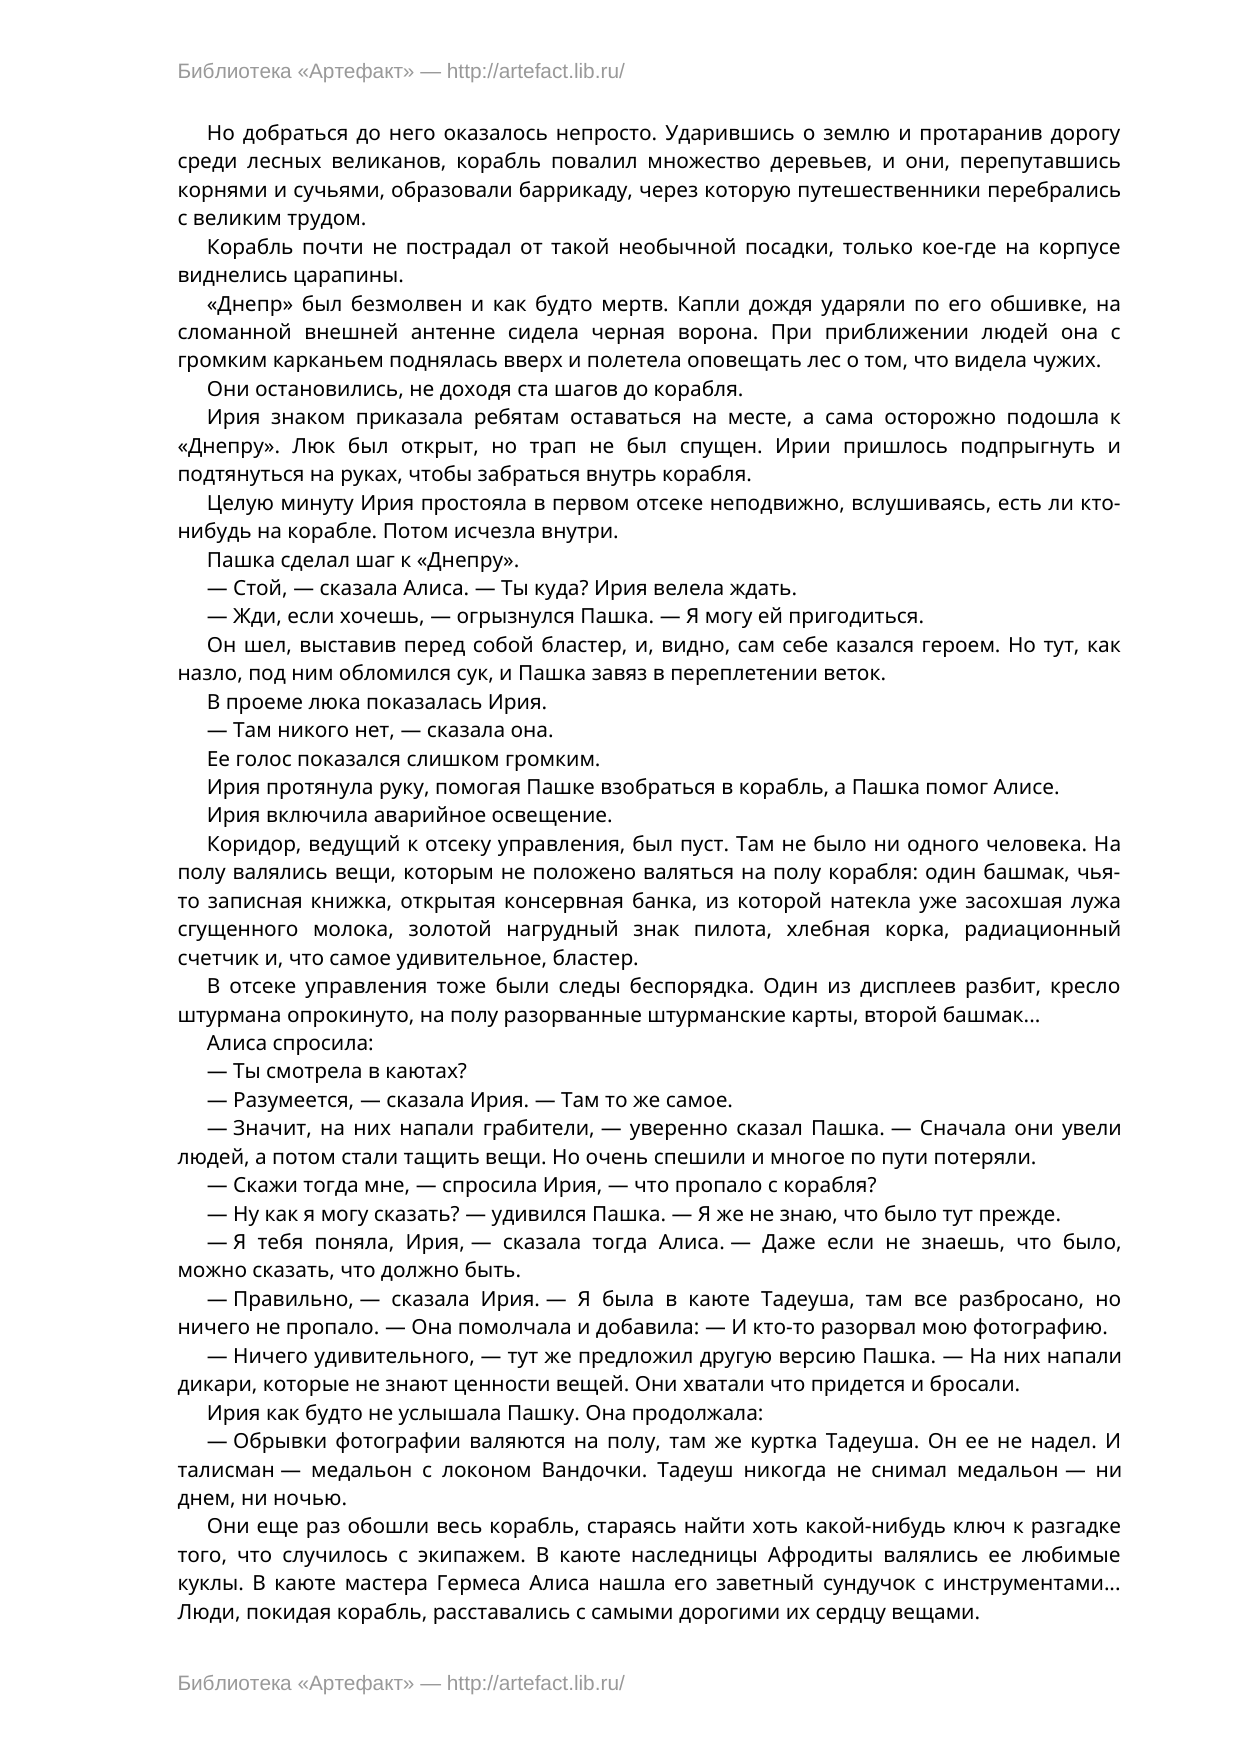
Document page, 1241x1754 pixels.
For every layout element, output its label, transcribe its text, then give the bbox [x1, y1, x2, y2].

text — Я тебя поняла, Ирия, — сказала тогда Алиса. — Даже если не знаешь, что было, можно сказать, что должно быть. [177, 1227, 1122, 1284]
text — Правильно, — сказала Ирия. — Я была в каюте Тадеуша, там все разбросано, но ничего не пропало. — Она помолчала и добавила: — И кто-то разорвал мою фотографию. [177, 1284, 1122, 1341]
text — Ну как я могу сказать? — удивился Пашка. — Я же не знаю, что было тут прежде. [177, 1199, 1122, 1227]
text Он шел, выставив перед собой бластер, и, видно, сам себе казался героем. Но тут, как назло, под ним обломился сук, и Пашка завяз в переплетении веток. [177, 630, 1122, 687]
text В проеме люка показалась Ирия. [177, 687, 1122, 715]
text — Стой, — сказала Алиса. — Ты куда? Ирия велела ждать. [177, 573, 1122, 602]
text Корабль почти не пострадал от такой необычной посадки, только кое-где на корпусе виднелись царапины. [177, 232, 1122, 289]
text Ирия протянула руку, помогая Пашке взобраться в корабль, а Пашка помог Алисе. [177, 772, 1122, 801]
text Ирия как будто не услышала Пашку. Она продолжала: [177, 1398, 1122, 1426]
text Ирия знаком приказала ребятам оставаться на месте, а сама осторожно подошла к «Днепру». Люк был открыт, но трап не был спущен. Ирии пришлось подпрыгнуть и подтянуться на руках, чтобы забраться внутрь корабля. [177, 402, 1122, 488]
text — Значит, на них напали грабители, — уверенно сказал Пашка. — Сначала они увели людей, а потом стали тащить вещи. Но очень спешили и многое по пути потеряли. [177, 1113, 1122, 1170]
text — Обрывки фотографии валяются на полу, там же куртка Тадеуша. Он ее не надел. И талисман — медальон с локоном Вандочки. Тадеуш никогда не снимал медальон — ни днем, ни ночью. [177, 1426, 1122, 1512]
text Ирия включила аварийное освещение. [177, 801, 1122, 829]
text — Разумеется, — сказала Ирия. — Там то же самое. [177, 1085, 1122, 1113]
text Они еще раз обошли весь корабль, стараясь найти хоть какой-нибудь ключ к разгадке того, что случилось с экипажем. В каюте наследницы Афродиты валялись ее любимые куклы. В каюте мастера Гермеса Алиса нашла его заветный сундучок с инструментами... Люди, покидая корабль, расставались с самыми дорогими их сердцу вещами. [177, 1512, 1122, 1625]
text — Ты смотрела в каютах? [177, 1057, 1122, 1085]
text — Там никого нет, — сказала она. [177, 715, 1122, 744]
text — Скажи тогда мне, — спросила Ирия, — что пропало с корабля? [177, 1170, 1122, 1199]
text Целую минуту Ирия простояла в первом отсеке неподвижно, вслушиваясь, есть ли кто-нибудь на корабле. Потом исчезла внутри. [177, 488, 1122, 545]
text «Днепр» был безмолвен и как будто мертв. Капли дождя ударяли по его обшивке, на сломанной внешней антенне сидела черная ворона. При приближении людей она с громким карканьем поднялась вверх и полетела оповещать лес о том, что видела чужих. [177, 289, 1122, 374]
text Они остановились, не доходя ста шагов до корабля. [177, 374, 1122, 402]
text Пашка сделал шаг к «Днепру». [177, 545, 1122, 573]
text — Жди, если хочешь, — огрызнулся Пашка. — Я могу ей пригодиться. [177, 602, 1122, 630]
text Ее голос показался слишком громким. [177, 744, 1122, 772]
text Но добраться до него оказалось непросто. Ударившись о землю и протаранив дорогу среди лесных великанов, корабль повалил множество деревьев, и они, перепутавшись корнями и сучьями, образовали баррикаду, через которую путешественники перебрались с великим трудом. [177, 118, 1122, 232]
text Алиса спросила: [177, 1028, 1122, 1057]
text В отсеке управления тоже были следы беспорядка. Один из дисплеев разбит, кресло штурмана опрокинуто, на полу разорванные штурманские карты, второй башмак... [177, 971, 1122, 1028]
text — Ничего удивительного, — тут же предложил другую версию Пашка. — На них напали дикари, которые не знают ценности вещей. Они хватали что придется и бросали. [177, 1341, 1122, 1398]
text Коридор, ведущий к отсеку управления, был пуст. Там не было ни одного человека. На полу валялись вещи, которым не положено валяться на полу корабля: один башмак, чья-то записная книжка, открытая консервная банка, из которой натекла уже засохшая лужа сгущенного молока, золотой нагрудный знак пилота, хлебная корка, радиационный счетчик и, что самое удивительное, бластер. [177, 829, 1122, 971]
